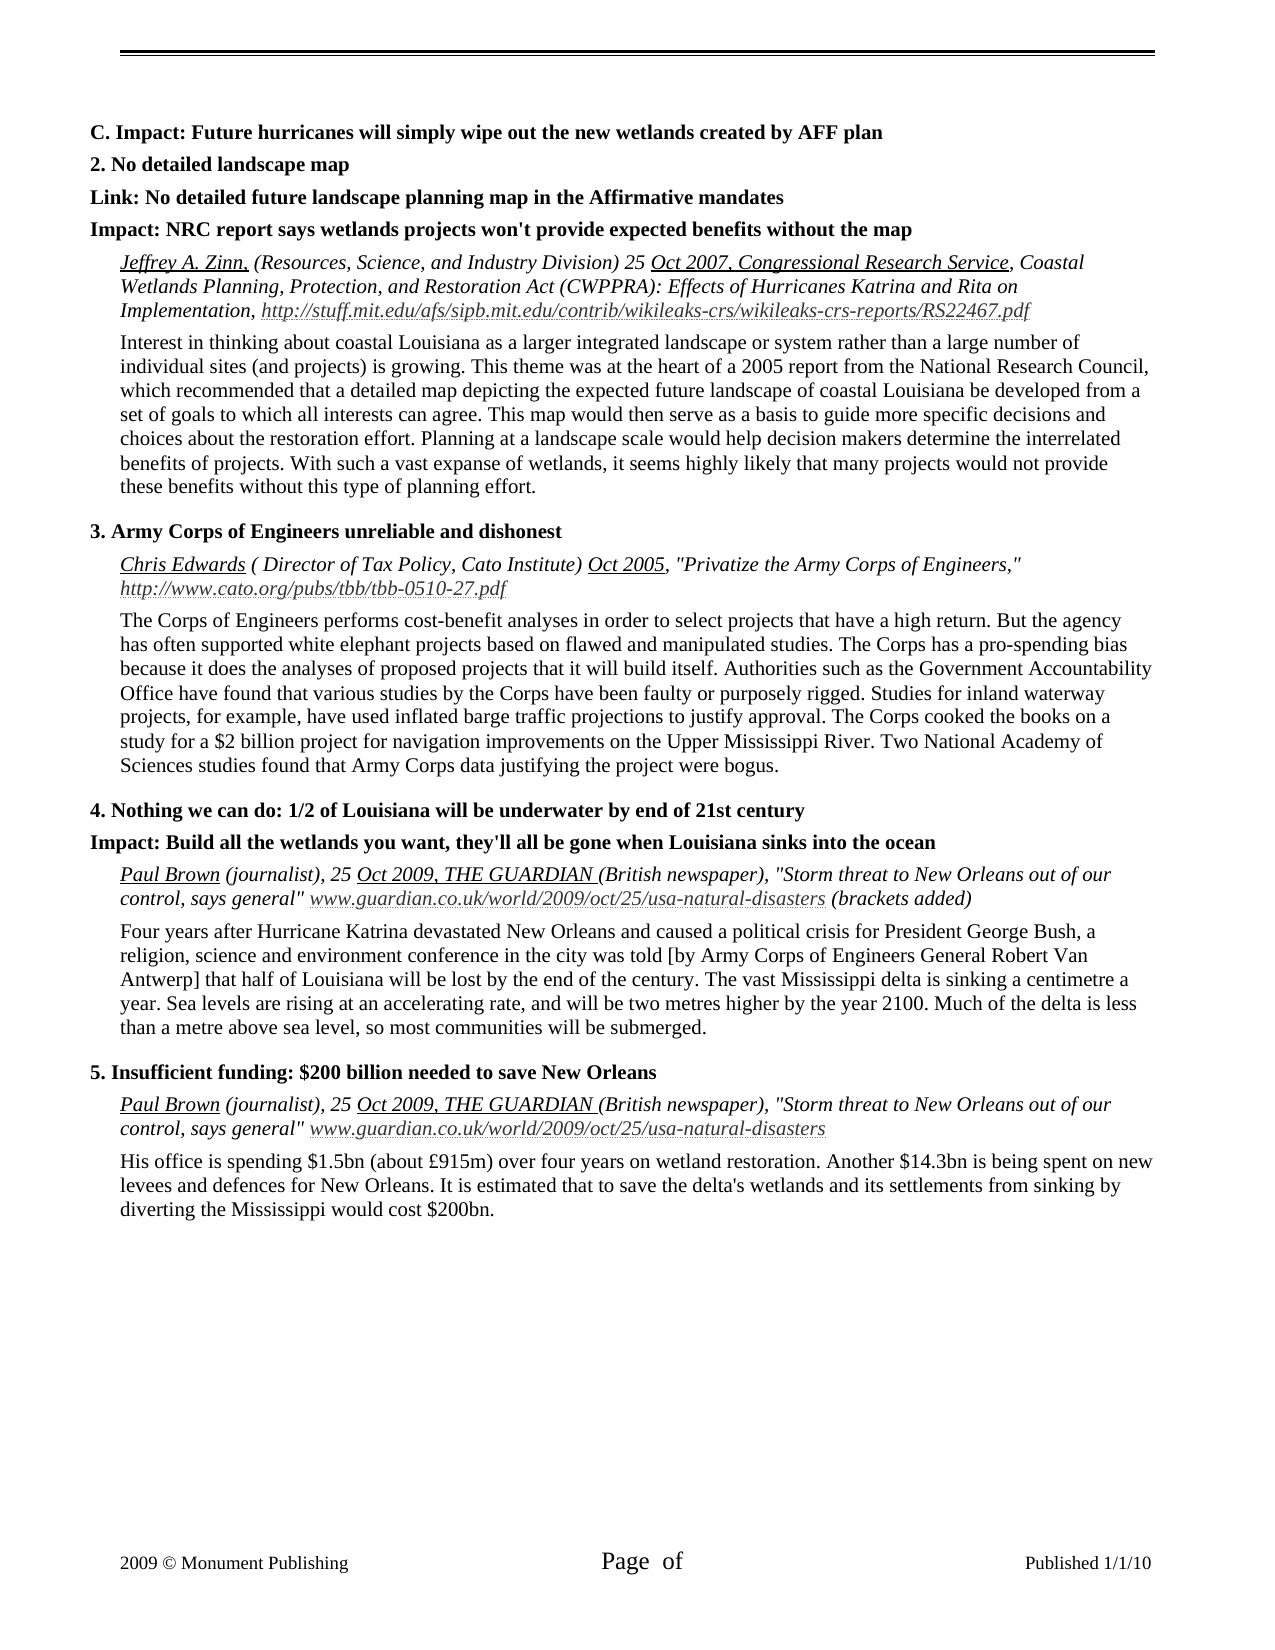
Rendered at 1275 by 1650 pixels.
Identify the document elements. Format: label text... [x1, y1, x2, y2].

text 3. Army Corps of Engineers unreliable and dishonest [90, 519, 1155, 543]
text Impact: Build all the wetlands you want, they'll all be gone when Louisiana sinks into the ocean [90, 830, 1155, 854]
text Four years after Hurricane Katrina devastated New Orleans and caused a political crisis for President George Bush, a religion, science and environment conference in the city was told [by Army Corps of Engineers General Robert Van Antwerp] that half of Louisiana will be lost by the end of the century. The vast Mississippi delta is sinking a centimetre a year. Sea levels are rising at an accelerating rate, and will be two metres higher by the year 2100. Much of the delta is less than a metre above sea level, so most communities will be submerged. [120, 919, 1155, 1039]
text 2. No detailed landscape map [90, 152, 1155, 176]
text Interest in thinking about coastal Louisiana as a larger integrated landscape or system rather than a large number of individual sites (and projects) is growing. This theme was at the heart of a 2005 report from the National Research Council, which recommended that a detailed map depicting the expected future landscape of coastal Louisiana be developed from a set of goals to which all interests can agree. This map would then serve as a basis to guide more specific decisions and choices about the restoration effort. Planning at a landscape scale would help decision makers determine the interrelated benefits of projects. With such a vast expanse of wetlands, it seems highly likely that many projects would not provide these benefits without this type of planning effort. [120, 330, 1155, 498]
text His office is spending $1.5bn (about £915m) over four years on wetland restoration. Another $14.3bn is being spent on new levees and defences for New Orleans. It is estimated that to save the delta's wetlands and its settlements from sinking by diverting the Mississippi would cost $200bn. [120, 1149, 1155, 1221]
text Link: No detailed future landscape planning map in the Affirmative mandates [90, 185, 1155, 209]
text Jeffrey A. Zinn, (Resources, Science, and Industry Division) 25 Oct 2007, Congressional Research Service, Coastal Wetlands Planning, Protection, and Restoration Act (CWPPRA): Effects of Hurricanes Katrina and Rita on Implementation, http://stuff.mit.edu/afs/sipb.mit.edu/contrib/wikileaks-crs/wikileaks-crs-reports/RS22467.pdf [120, 249, 1155, 322]
text C. Impact: Future hurricanes will simply wipe out the new wetlands created by AFF plan [90, 120, 1155, 144]
text 5. Insufficient funding: $200 billion needed to save New Orleans [90, 1060, 1155, 1084]
text 4. Nothing we can do: 1/2 of Louisiana will be underwater by end of 21st century [90, 797, 1155, 822]
text Paul Brown (journalist), 25 Oct 2009, THE GUARDIAN (British newspaper), "Storm threat to New Orleans out of our control, says general" www.guardian.co.uk/world/2009/oct/25/usa-natural-disasters (brackets added) [120, 862, 1155, 910]
text Impact: NRC report says wetlands projects won't provide expected benefits without the map [90, 217, 1155, 241]
text Paul Brown (journalist), 25 Oct 2009, THE GUARDIAN (British newspaper), "Storm threat to New Orleans out of our control, says general" www.guardian.co.uk/world/2009/oct/25/usa-natural-disasters [120, 1092, 1155, 1140]
text Chris Edwards ( Director of Tax Policy, Cato Institute) Oct 2005, "Privatize the Army Corps of Engineers," http://www.cato.org/pubs/tbb/tbb-0510-27.pdf [120, 552, 1155, 600]
text The Corps of Engineers performs cost-benefit analyses in order to select projects that have a high return. But the agency has often supported white elephant projects based on flawed and manipulated studies. The Corps has a pro-spending bias because it does the analyses of proposed projects that it will build itself. Authorities such as the Government Accountability Office have found that various studies by the Corps have been faulty or purposely rigged. Studies for inland waterway projects, for example, have used inflated barge traffic projections to justify approval. The Corps cooked the books on a study for a $2 billion project for navigation improvements on the Upper Mississippi River. Two National Academy of Sciences studies found that Army Corps data justifying the project were bogus. [120, 608, 1155, 777]
